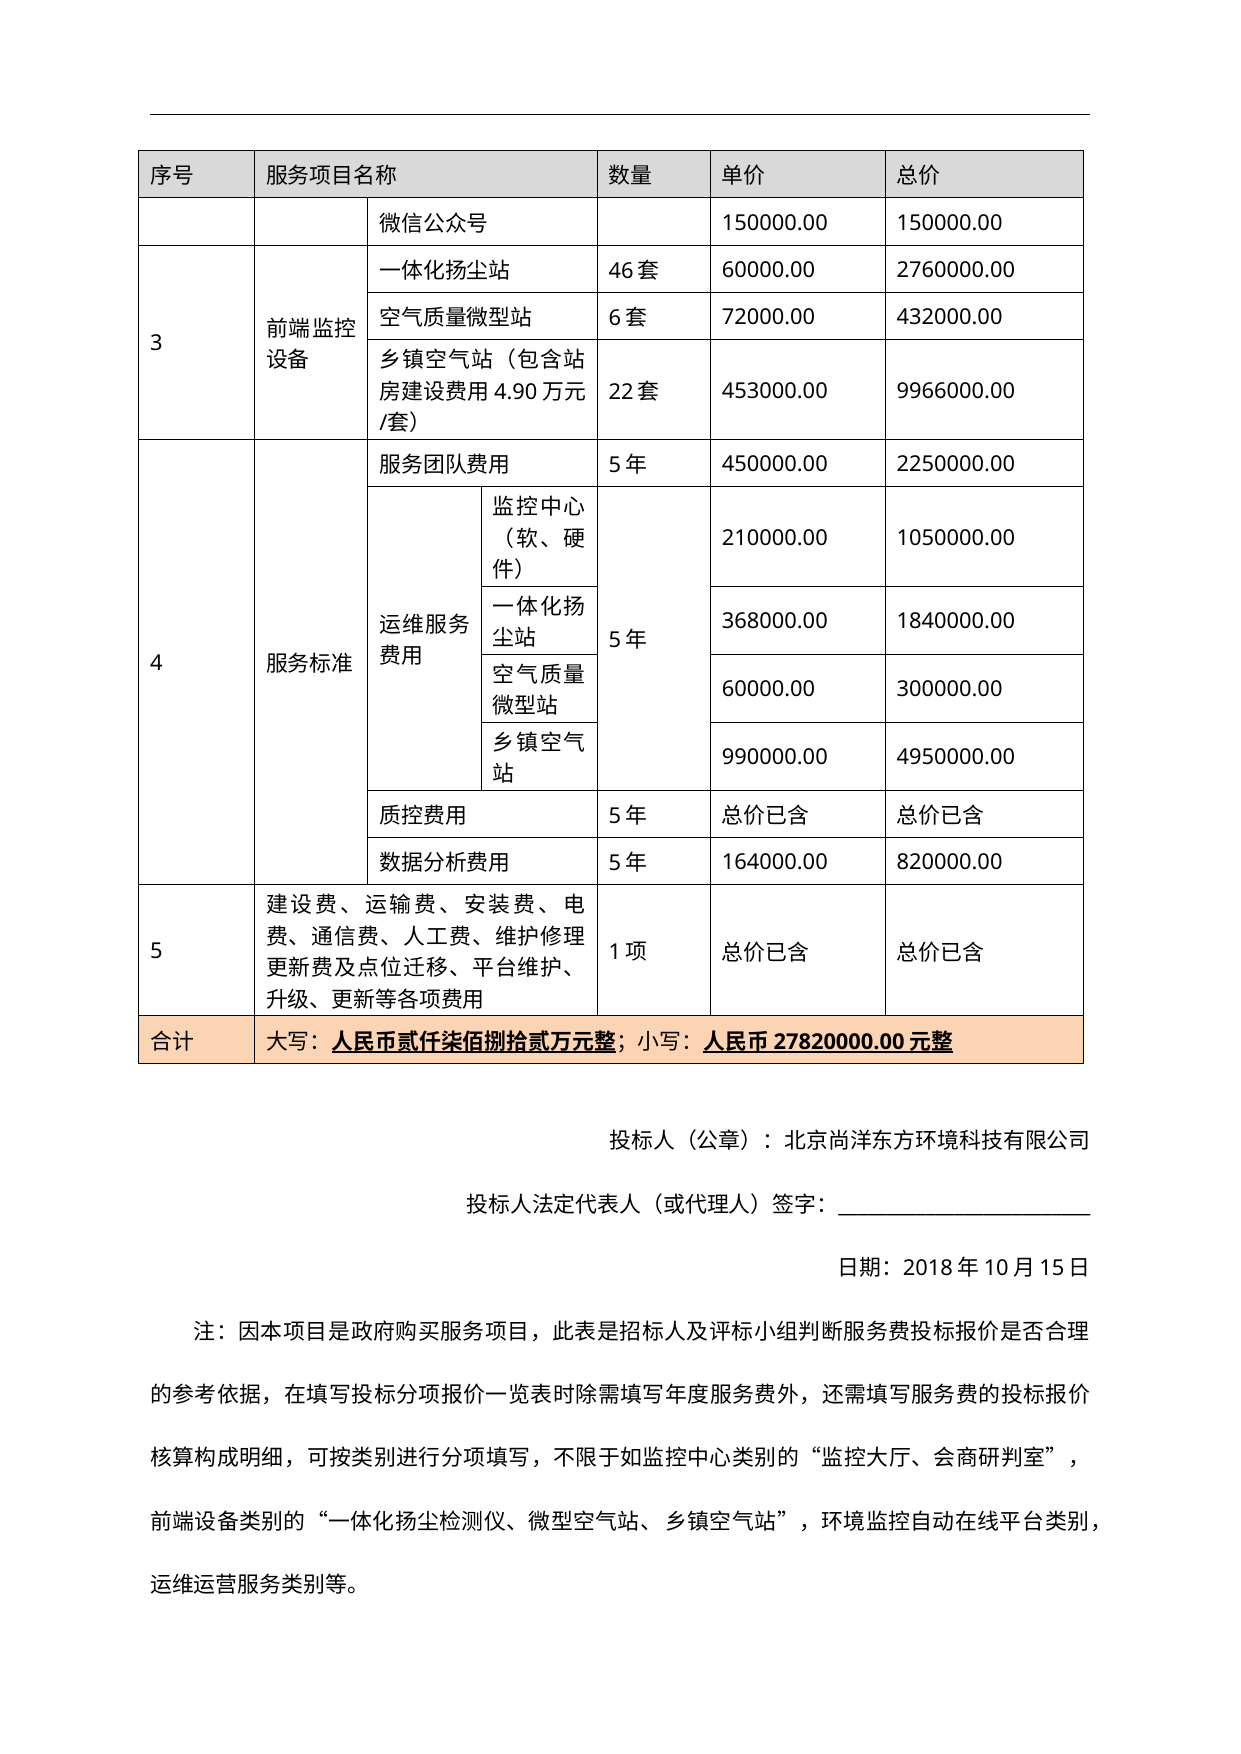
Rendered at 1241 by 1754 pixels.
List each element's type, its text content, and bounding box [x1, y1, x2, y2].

table_cell 60000.00 [711, 246, 885, 292]
text 日期：2018年10月15日 [150, 1250, 1090, 1282]
table_cell 4950000.00 [886, 723, 1083, 789]
table_cell 1840000.00 [886, 587, 1083, 654]
table_cell 2760000.00 [886, 246, 1083, 292]
table_header 总价 [886, 151, 1083, 197]
table_cell 一体化扬尘站 [368, 246, 597, 292]
table_cell 5 [139, 885, 254, 1015]
table_cell 空气质量微型站 [482, 655, 597, 722]
table_cell 总价已含 [886, 791, 1083, 837]
table_cell 1050000.00 [886, 487, 1083, 586]
table_cell 运维服务费用 [368, 487, 481, 789]
table_cell 432000.00 [886, 293, 1083, 339]
table_cell 建设费、运输费、安装费、电费、通信费、人工费、维护修理更新费及点位迁移、平台维护、升级、更新等各项费用 [255, 885, 597, 1015]
table_cell 数据分析费用 [368, 838, 597, 884]
table_cell 4 [139, 440, 254, 884]
text 注：因本项目是政府购买服务项目，此表是招标人及评标小组判断服务费投标报价是否合理的参考依据，在填写投标分项报价一览表时除需填写年度服务费外，还需填写服务费的投标报价核算构成明细，可按类别进行分项填写，不限于如监控中心类别的“监控大厅、会商研判室”，前端设备类别的“一体化扬尘检测仪、微型空气站、乡镇空气站”，环境监控自动在线平台类别，运维运营服务类别等。 [150, 1314, 1090, 1599]
table_header 序号 [139, 151, 254, 197]
table_cell 乡镇空气站 [482, 723, 597, 789]
table_cell 前端监控设备 [255, 246, 367, 439]
table_cell 300000.00 [886, 655, 1083, 722]
table_cell 22套 [598, 340, 710, 439]
table_cell 1项 [598, 885, 710, 1015]
table_cell 服务标准 [255, 440, 367, 884]
table_cell 5年 [598, 791, 710, 837]
table_cell 210000.00 [711, 487, 885, 586]
text 投标人（公章）：北京尚洋东方环境科技有限公司 [150, 1123, 1090, 1155]
table_cell 990000.00 [711, 723, 885, 789]
table_cell 总价已含 [711, 885, 885, 1015]
text 投标人法定代表人（或代理人）签字：__________________________ [150, 1187, 1090, 1218]
table_cell 乡镇空气站（包含站房建设费用4.90万元/套） [368, 340, 597, 439]
table_cell 一体化扬尘站 [482, 587, 597, 654]
table_cell 60000.00 [711, 655, 885, 722]
table_cell 质控费用 [368, 791, 597, 837]
table_cell 450000.00 [711, 440, 885, 486]
table_cell 5年 [598, 487, 710, 789]
table_cell 5年 [598, 838, 710, 884]
table_header 单价 [711, 151, 885, 197]
table_cell 总价已含 [886, 885, 1083, 1015]
table_cell 150000.00 [711, 198, 885, 244]
table_cell 368000.00 [711, 587, 885, 654]
table_cell 大写：人民币贰仟柒佰捌拾贰万元整；小写：人民币27820000.00元整 [255, 1016, 1083, 1063]
table_cell 164000.00 [711, 838, 885, 884]
table_cell 6套 [598, 293, 710, 339]
table_cell 3 [139, 246, 254, 439]
table_cell 9966000.00 [886, 340, 1083, 439]
table_cell 150000.00 [886, 198, 1083, 244]
table_header 服务项目名称 [255, 151, 597, 197]
table_cell 5年 [598, 440, 710, 486]
table_cell 46套 [598, 246, 710, 292]
table_cell 72000.00 [711, 293, 885, 339]
table_cell 微信公众号 [368, 198, 597, 244]
table_cell 453000.00 [711, 340, 885, 439]
table_cell 820000.00 [886, 838, 1083, 884]
table_cell 合计 [139, 1016, 254, 1063]
table_cell 监控中心（软、硬件） [482, 487, 597, 586]
table_cell 空气质量微型站 [368, 293, 597, 339]
table_header 数量 [598, 151, 710, 197]
table_cell 总价已含 [711, 791, 885, 837]
table_cell 服务团队费用 [368, 440, 597, 486]
table_cell 2250000.00 [886, 440, 1083, 486]
